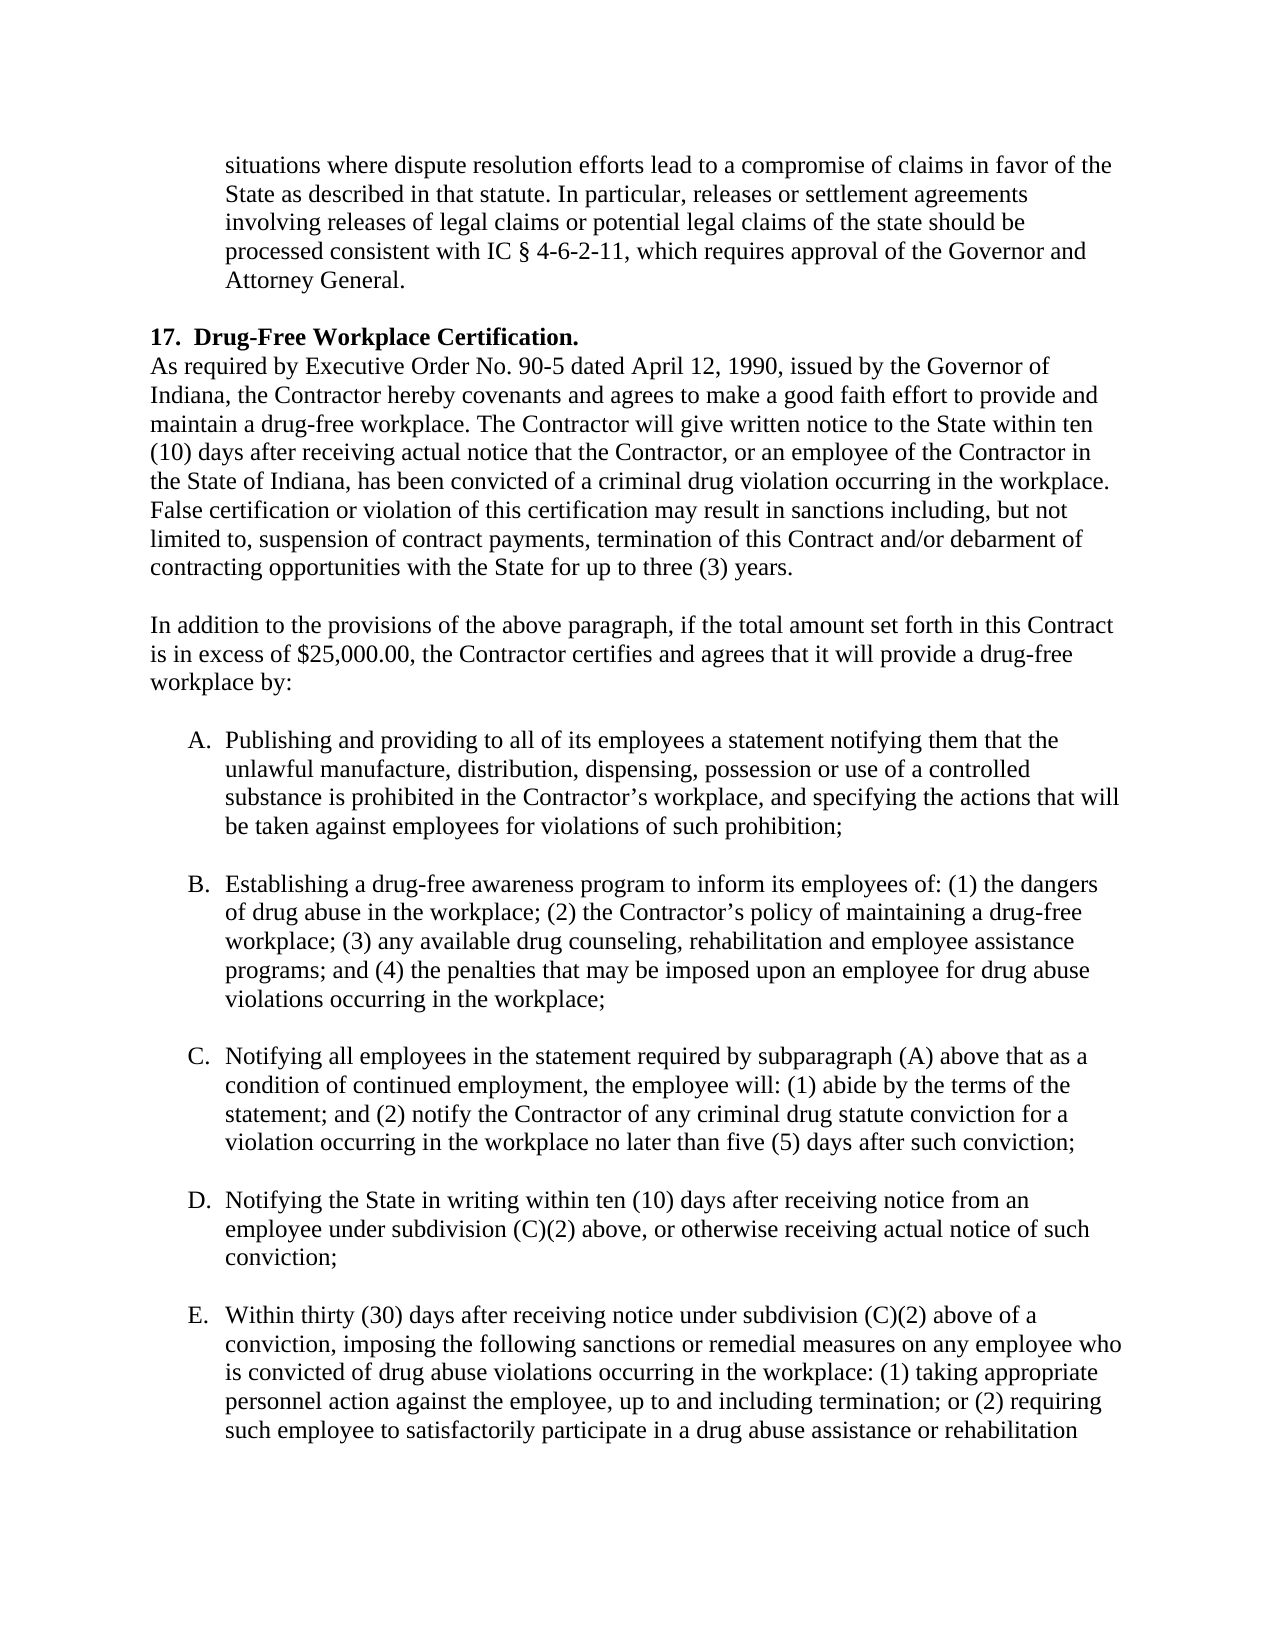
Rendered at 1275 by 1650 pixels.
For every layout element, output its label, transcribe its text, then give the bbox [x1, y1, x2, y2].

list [187, 1300, 1125, 1444]
text In addition to the provisions of the above paragraph, if the total amount set forth in this Contract is in excess of $25,000.00, the Contractor certifies and agrees that it will provide a drug-free workplace by: [150, 610, 1125, 696]
text 17. Drug-Free Workplace Certification. [150, 322, 1125, 351]
list Notifying the State in writing within ten (10) days after receiving notice from an employee under subdivision (C)(2) above, or otherwise receiving actual notice of such conviction; [187, 1185, 1125, 1271]
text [225, 150, 1125, 294]
list Establishing a drug-free awareness program to inform its employees of: (1) the dangers of drug abuse in the workplace; (2) the Contractor’s policy of maintaining a drug-free workplace; (3) any available drug counseling, rehabilitation and employee assistance programs; and (4) the penalties that may be imposed upon an employee for drug abuse violations occurring in the workplace; [187, 869, 1125, 1012]
list Publishing and providing to all of its employees a statement notifying them that the unlawful manufacture, distribution, dispensing, possession or use of a controlled substance is prohibited in the Contractor’s workplace, and specifying the actions that will be taken against employees for violations of such prohibition; [187, 725, 1125, 840]
text As required by Executive Order No. 90-5 dated April 12, 1990, issued by the Governor of Indiana, the Contractor hereby covenants and agrees to make a good faith effort to provide and maintain a drug-free workplace. The Contractor will give written notice to the State within ten (10) days after receiving actual notice that the Contractor, or an employee of the Contractor in the State of Indiana, has been convicted of a criminal drug violation occurring in the workplace. False certification or violation of this certification may result in sanctions including, but not limited to, suspension of contract payments, termination of this Contract and/or debarment of contracting opportunities with the State for up to three (3) years. [150, 351, 1125, 581]
list Notifying all employees in the statement required by subparagraph (A) above that as a condition of continued employment, the employee will: (1) abide by the terms of the statement; and (2) notify the Contractor of any criminal drug statute conviction for a violation occurring in the workplace no later than five (5) days after such conviction; [187, 1041, 1125, 1156]
